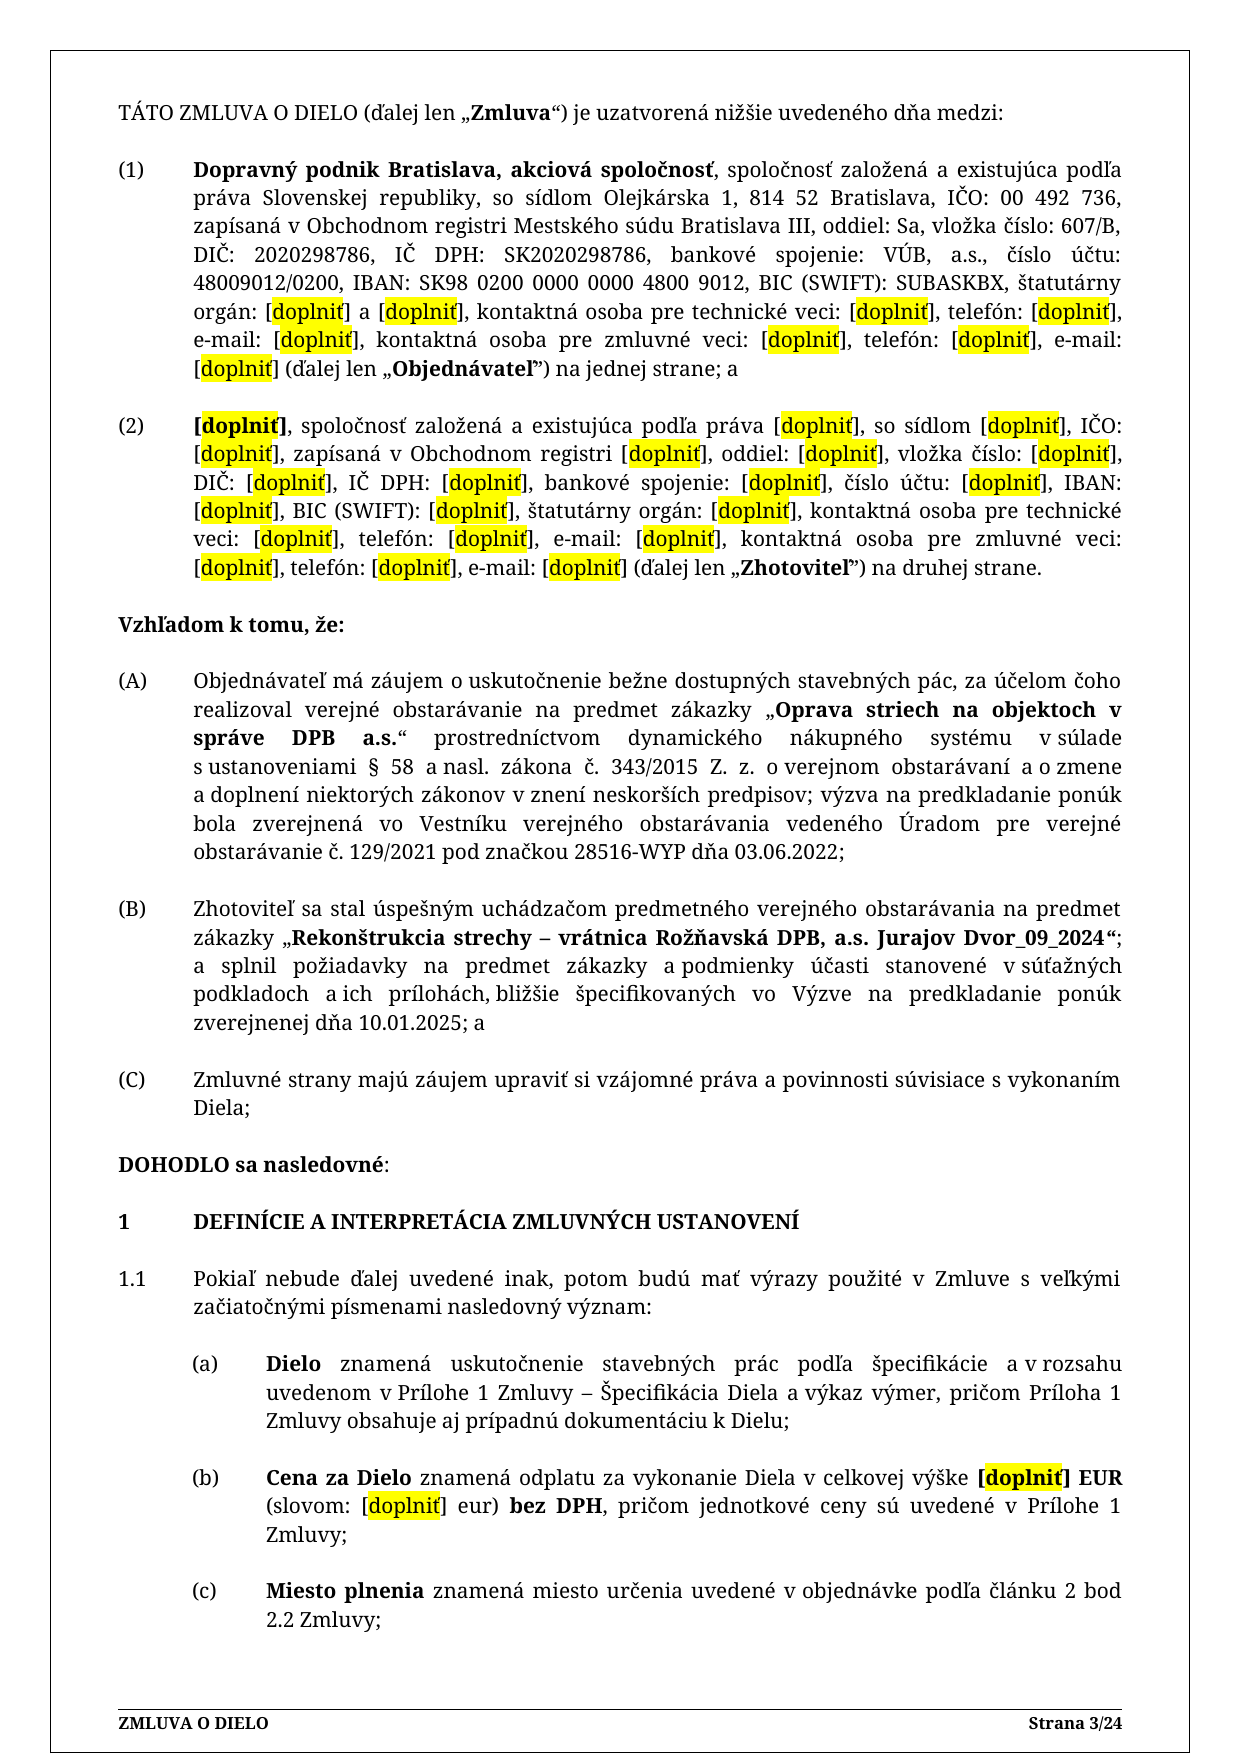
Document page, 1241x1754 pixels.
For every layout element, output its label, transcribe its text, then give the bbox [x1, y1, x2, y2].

list Zmluvné strany majú záujem upraviť si vzájomné práva a povinnosti súvisiace s vykonaním Diela; [118, 1065, 1122, 1122]
list Cena za Dielo znamená odplatu za vykonanie Diela v celkovej výške [doplniť] EUR (slovom: [doplniť] eur) bez DPH, pričom jednotkové ceny sú uvedené v Prílohe 1 Zmluvy; [192, 1463, 1122, 1548]
list Dielo znamená uskutočnenie stavebných prác podľa špecifikácie a v rozsahu uvedenom v Prílohe 1 Zmluvy – Špecifikácia Diela a výkaz výmer, pričom Príloha 1 Zmluvy obsahuje aj prípadnú dokumentáciu k Dielu; [192, 1349, 1122, 1434]
list Zhotoviteľ sa stal úspešným uchádzačom predmetného verejného obstarávania na predmet zákazky „Rekonštrukcia strechy – vrátnica Rožňavská DPB, a.s. Jurajov Dvor_09_2024“; a splnil požiadavky na predmet zákazky a podmienky účasti stanovené v súťažných podkladoch a ich prílohách, bližšie špecifikovaných vo Výzve na predkladanie ponúk zverejnenej dňa 10.01.2025; a [118, 894, 1122, 1036]
list Definície a interpretácia zmluvných ustanovení [118, 1207, 1122, 1235]
list Dopravný podnik Bratislava, akciová spoločnosť, spoločnosť založená a existujúca podľa práva Slovenskej republiky, so sídlom Olejkárska 1, 814 52 Bratislava, IČO: 00 492 736, zapísaná v Obchodnom registri Mestského súdu Bratislava III, oddiel: Sa, vložka číslo: 607/B, DIČ: 2020298786, IČ DPH: SK2020298786, bankové spojenie: VÚB, a.s., číslo účtu: 48009012/0200, IBAN: SK98 0200 0000 0000 4800 9012, BIC (SWIFT): SUBASKBX, štatutárny orgán: [doplniť] a [doplniť], kontaktná osoba pre technické veci: [doplniť], telefón: [doplniť], e-mail: [doplniť], kontaktná osoba pre zmluvné veci: [doplniť], telefón: [doplniť], e-mail: [doplniť] (ďalej len „Objednávateľ”) na jednej strane; a [118, 155, 1122, 382]
list [doplniť], spoločnosť založená a existujúca podľa práva [doplniť], so sídlom [doplniť], IČO: [doplniť], zapísaná v Obchodnom registri [doplniť], oddiel: [doplniť], vložka číslo: [doplniť], DIČ: [doplniť], IČ DPH: [doplniť], bankové spojenie: [doplniť], číslo účtu: [doplniť], IBAN: [doplniť], BIC (SWIFT): [doplniť], štatutárny orgán: [doplniť], kontaktná osoba pre technické veci: [doplniť], telefón: [doplniť], e-mail: [doplniť], kontaktná osoba pre zmluvné veci: [doplniť], telefón: [doplniť], e-mail: [doplniť] (ďalej len „Zhotoviteľ”) na druhej strane. [118, 411, 1122, 581]
text Vzhľadom k tomu, že: [118, 610, 1122, 638]
text TÁTO ZMLUVA O DIELO (ďalej len „Zmluva“) je uzatvorená nižšie uvedeného dňa medzi: [118, 98, 1122, 126]
list Objednávateľ má záujem o uskutočnenie bežne dostupných stavebných pác, za účelom čoho realizoval verejné obstarávanie na predmet zákazky „Oprava striech na objektoch v správe DPB a.s.“ prostredníctvom dynamického nákupného systému v súlade s ustanoveniami § 58 a nasl. zákona č. 343/2015 Z. z. o verejnom obstarávaní a o zmene a doplnení niektorých zákonov v znení neskorších predpisov; výzva na predkladanie ponúk bola zverejnená vo Vestníku verejného obstarávania vedeného Úradom pre verejné obstarávanie č. 129/2021 pod značkou 28516-WYP dňa 03.06.2022; [118, 667, 1122, 866]
text DOHODLO sa nasledovné: [118, 1150, 1122, 1178]
list Miesto plnenia znamená miesto určenia uvedené v objednávke podľa článku 2 bod 2.2 Zmluvy; [192, 1577, 1122, 1633]
list Pokiaľ nebude ďalej uvedené inak, potom budú mať výrazy použité v Zmluve s veľkými začiatočnými písmenami nasledovný význam: [118, 1264, 1122, 1321]
